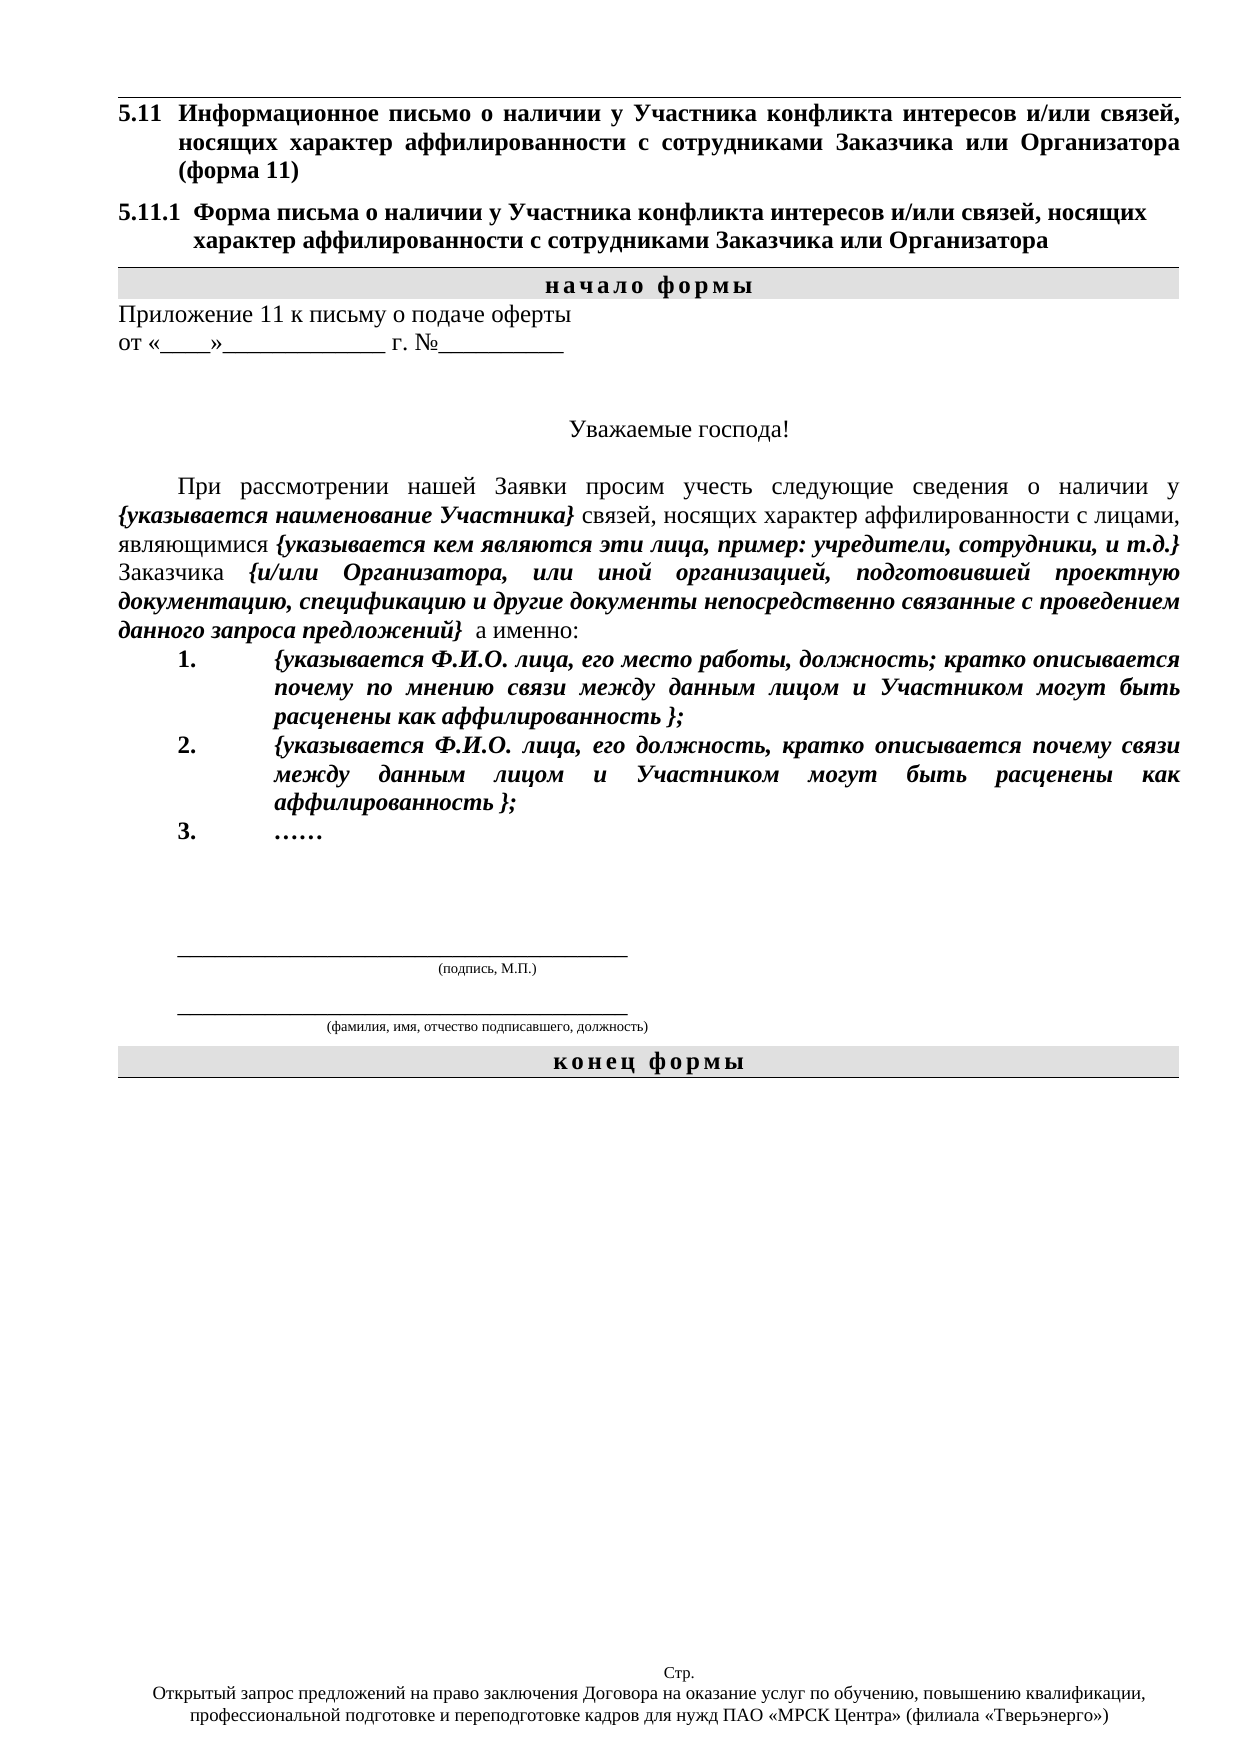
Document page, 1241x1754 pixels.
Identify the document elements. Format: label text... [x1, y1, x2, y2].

subtitle Форма письма о наличии у Участника конфликта интересов и/или связей, носящих характер аффилированности с сотрудниками Заказчика или Организатора [118, 197, 1181, 254]
text (подпись, М.П.) [118, 960, 797, 989]
text ____________________________________ [118, 931, 1181, 960]
text конец формы [118, 1046, 1179, 1077]
subtitle Информационное письмо о наличии у Участника конфликта интересов и/или связей, носящих характер аффилированности с сотрудниками Заказчика или Организатора (форма 11) [118, 98, 1181, 184]
text начало формы [118, 268, 1179, 299]
text При рассмотрении нашей Заявки просим учесть следующие сведения о наличии у {указывается наименование Участника} связей, носящих характер аффилированности с лицами, являющимися {указывается кем являются эти лица, пример: учредители, сотрудники, и т.д.} Заказчика {и/или Организатора, или иной организацией, подготовившей проектную документацию, спецификацию и другие документы непосредственно связанные с проведением данного запроса предложений} а именно: [118, 471, 1181, 644]
text Уважаемые господа! [118, 414, 1181, 442]
text (фамилия, имя, отчество подписавшего, должность) [118, 1017, 797, 1046]
list {указывается Ф.И.О. лица, его должность, кратко описывается почему связи между данным лицом и Участником могут быть расценены как аффилированность }; [177, 730, 1181, 816]
list {указывается Ф.И.О. лица, его место работы, должность; кратко описывается почему по мнению связи между данным лицом и Участником могут быть расценены как аффилированность }; [177, 644, 1181, 730]
text ____________________________________ [118, 989, 1181, 1017]
list …… [177, 816, 1181, 845]
text Приложение 11 к письму о подаче оферты от «____»_____________ г. №__________ [118, 299, 1181, 356]
